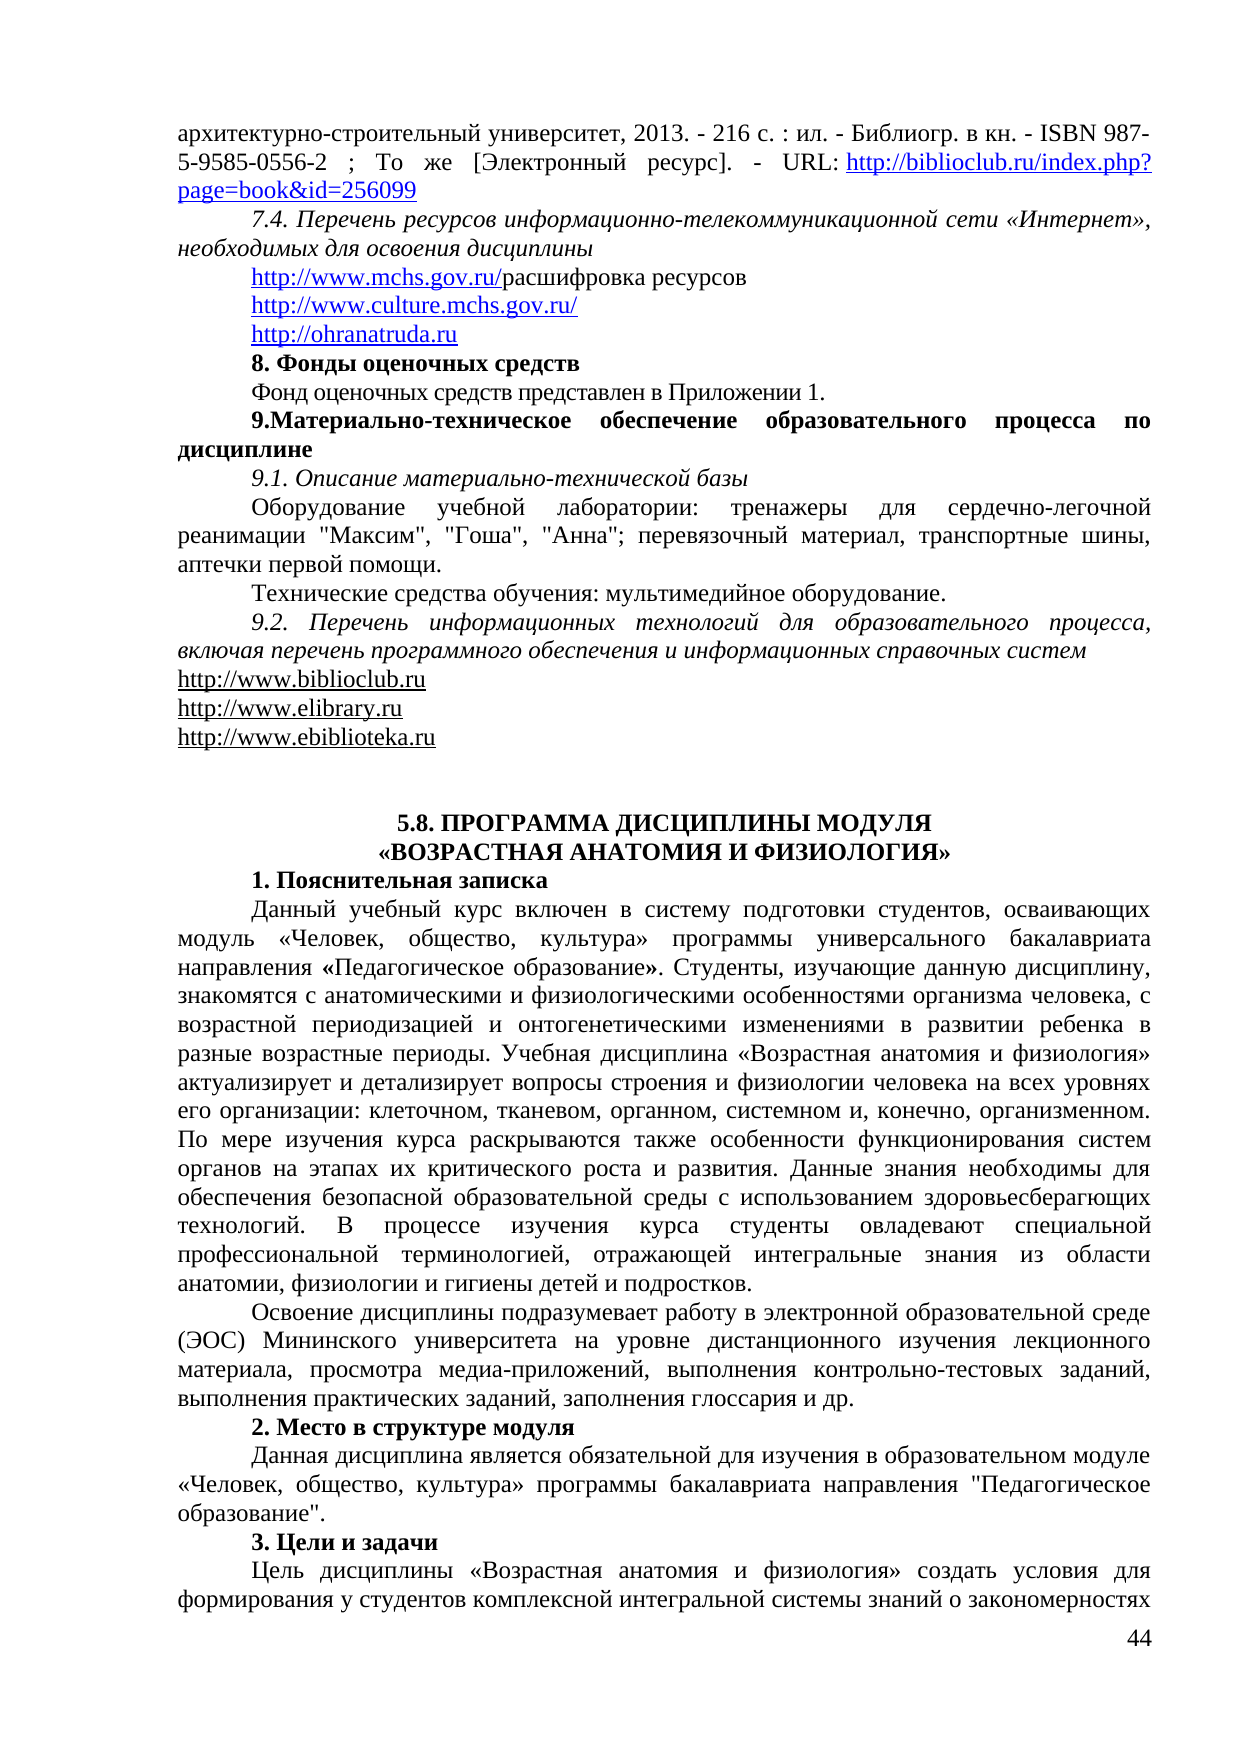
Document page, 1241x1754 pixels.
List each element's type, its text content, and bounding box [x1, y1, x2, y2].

text 7.4. Перечень ресурсов информационно-телекоммуникационной сети «Интернет», необходимых для освоения дисциплины [177, 204, 1152, 262]
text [177, 118, 1152, 204]
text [177, 1556, 1152, 1613]
text 9.1. Описание материально-технической базы [177, 463, 1152, 492]
text 9.2. Перечень информационных технологий для образовательного процесса, включая перечень программного обеспечения и информационных справочных систем [177, 607, 1152, 664]
text Данный учебный курс включен в систему подготовки студентов, осваивающих модуль «Человек, общество, культура» программы универсального бакалавриата направления «Педагогическое образование». Студенты, изучающие данную дисциплину, знакомятся с анатомическими и физиологическими особенностями организма человека, с возрастной периодизацией и онтогенетическими изменениями в развитии ребенка в разные возрастные периоды. Учебная дисциплина «Возрастная анатомия и физиология» актуализирует и детализирует вопросы строения и физиологии человека на всех уровнях его организации: клеточном, тканевом, органном, системном и, конечно, организменном. По мере изучения курса раскрываются также особенности функционирования систем органов на этапах их критического роста и развития. Данные знания необходимы для обеспечения безопасной образовательной среды с использованием здоровьесберагющих технологий. В процессе изучения курса студенты овладевают специальной профессиональной терминологией, отражающей интегральные знания из области анатомии, физиологии и гигиены детей и подростков. [177, 894, 1152, 1297]
text «ВОЗРАСТНАЯ АНАТОМИЯ И ФИЗИОЛОГИЯ» [177, 837, 1152, 866]
text Освоение дисциплины подразумевает работу в электронной образовательной среде (ЭОС) Мининского университета на уровне дистанционного изучения лекционного материала, просмотра медиа-приложений, выполнения контрольно-тестовых заданий, выполнения практических заданий, заполнения глоссария и др. [177, 1297, 1152, 1412]
text http://www.biblioclub.ru [177, 664, 1152, 693]
text 8. Фонды оценочных средств [177, 348, 1152, 377]
text http://www.elibrary.ru [177, 693, 1152, 722]
text 2. Место в структуре модуля [177, 1412, 1152, 1441]
text http://ohranatruda.ru [177, 319, 1152, 348]
text Фонд оценочных средств представлен в Приложении 1. [177, 377, 1152, 406]
text Технические средства обучения: мультимедийное оборудование. [177, 578, 1152, 607]
text 9.Материально-техническое обеспечение образовательного процесса по дисциплине [177, 406, 1152, 463]
text http://www.ebiblioteka.ru [177, 722, 1152, 751]
text 1. Пояснительная записка [177, 866, 1152, 894]
text http://www.mchs.gov.ru/расшифровка ресурсов [177, 262, 1152, 291]
text Оборудование учебной лаборатории: тренажеры для сердечно-легочной реанимации "Максим", "Гоша", "Анна"; перевязочный материал, транспортные шины, аптечки первой помощи. [177, 492, 1152, 578]
text Данная дисциплина является обязательной для изучения в образовательном модуле «Человек, общество, культура» программы бакалавриата направления "Педагогическое образование". [177, 1441, 1152, 1527]
text http://www.culture.mchs.gov.ru/ [177, 291, 1152, 319]
text 5.8. ПРОГРАММА ДИСЦИПЛИНЫ МОДУЛЯ [177, 808, 1152, 837]
text 3. Цели и задачи [177, 1527, 1152, 1556]
